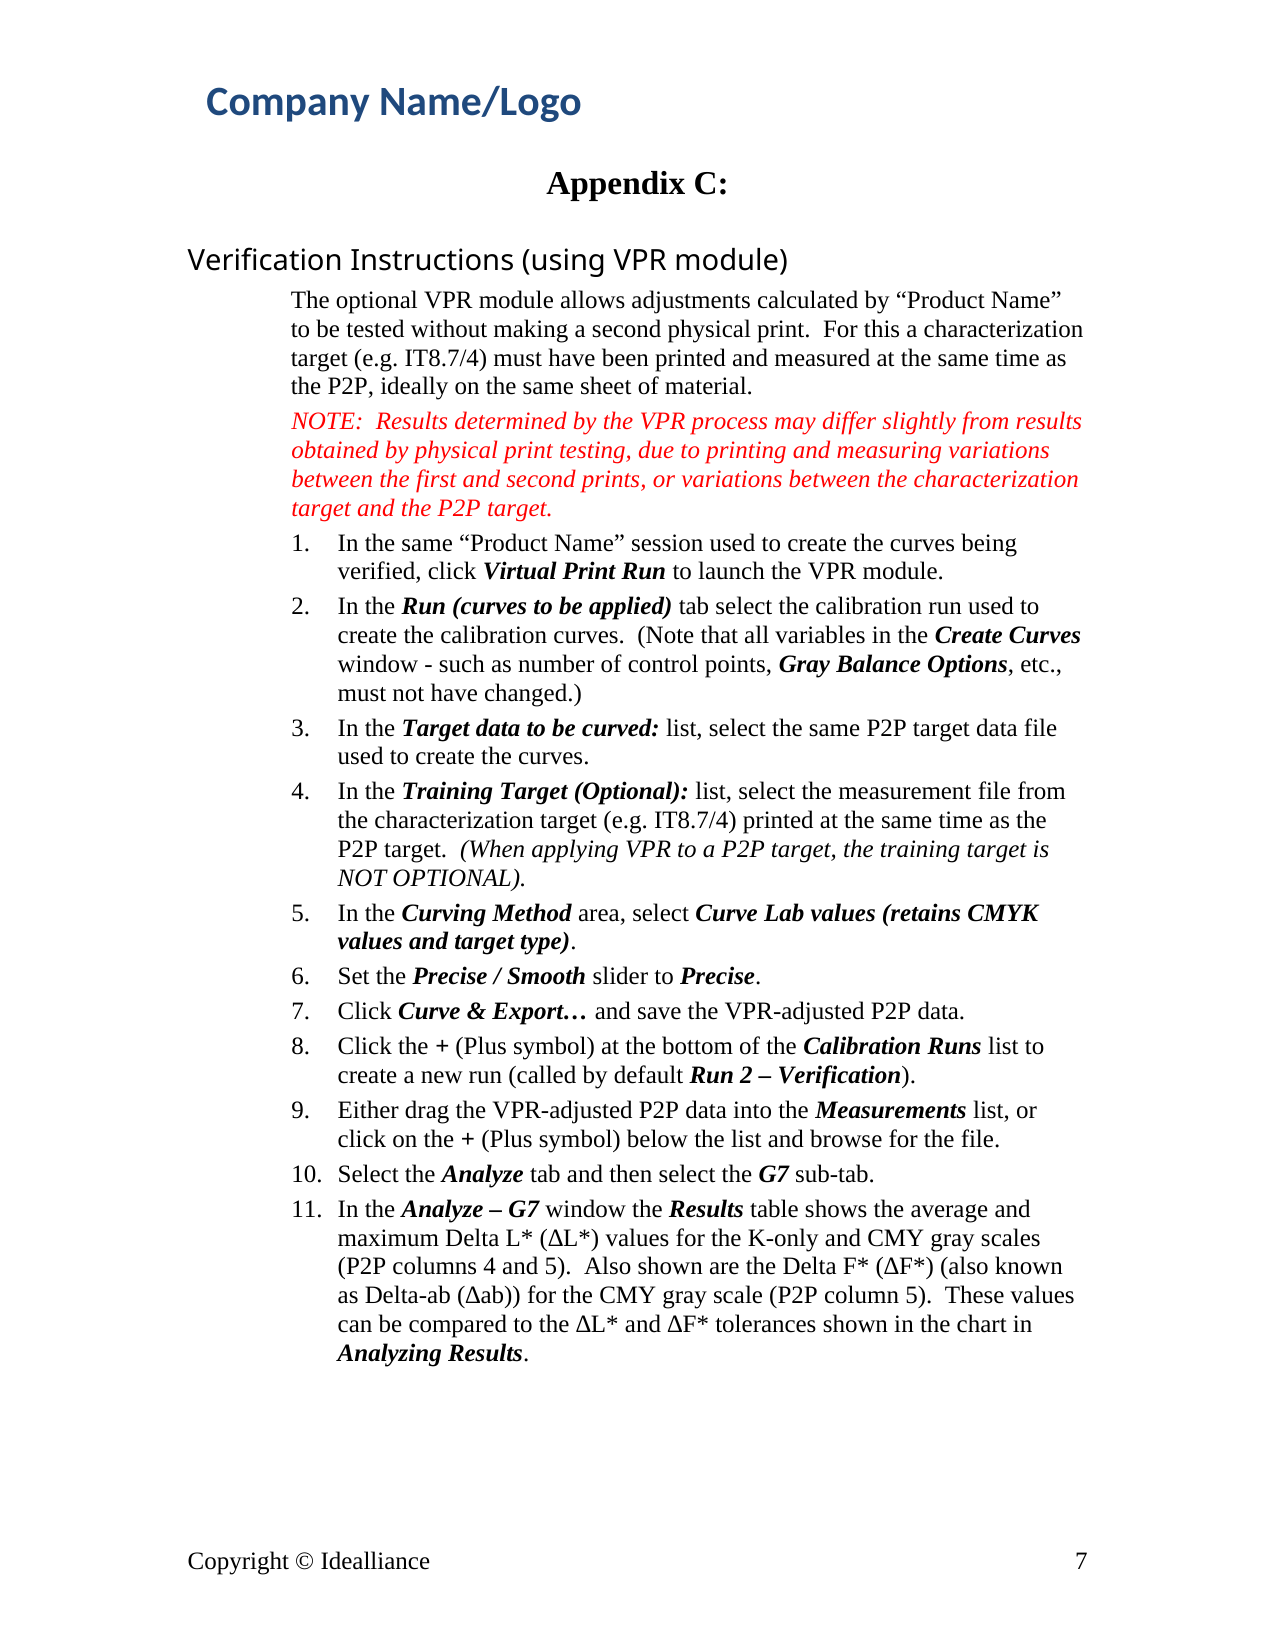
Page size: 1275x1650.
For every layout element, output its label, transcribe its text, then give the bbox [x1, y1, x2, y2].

list 10. Select the Analyze tab and then select the G7 sub-tab. [291, 1159, 1087, 1188]
text NOTE: Results determined by the VPR process may differ slightly from results obtained by physical print testing, due to printing and measuring variations between the first and second prints, or variations between the characterization target and the P2P target. [291, 406, 1087, 521]
text Appendix C: [187, 163, 1087, 202]
list 8. Click the + (Plus symbol) at the bottom of the Calibration Runs list to create a new run (called by default Run 2 – Verification). [291, 1031, 1087, 1089]
list 9. Either drag the VPR-adjusted P2P data into the Measurements list, or click on the + (Plus symbol) below the list and browse for the file. [291, 1095, 1087, 1153]
list 3. In the Target data to be curved: list, select the same P2P target data file used to create the curves. [291, 713, 1087, 770]
list 6. Set the Precise / Smooth slider to Precise. [291, 961, 1087, 990]
list 2. In the Run (curves to be applied) tab select the calibration run used to create the calibration curves. (Note that all variables in the Create Curves window - such as number of control points, Gray Balance Options, etc., must not have changed.) [291, 591, 1087, 706]
list 5. In the Curving Method area, select Curve Lab values (retains CMYK values and target type). [291, 898, 1087, 955]
subtitle Verification Instructions (using VPR module) [187, 239, 1087, 279]
text The optional VPR module allows adjustments calculated by “Product Name” to be tested without making a second physical print. For this a characterization target (e.g. IT8.7/4) must have been printed and measured at the same time as the P2P, ideally on the same sheet of material. [291, 285, 1087, 400]
list 11. In the Analyze – G7 window the Results table shows the average and maximum Delta L* (∆L*) values for the K-only and CMY gray scales (P2P columns 4 and 5). Also shown are the Delta F* (∆F*) (also known as Delta-ab (∆ab)) for the CMY gray scale (P2P column 5). These values can be compared to the ∆L* and ∆F* tolerances shown in the chart in Analyzing Results. [291, 1194, 1087, 1366]
list 4. In the Training Target (Optional): list, select the measurement file from the characterization target (e.g. IT8.7/4) printed at the same time as the P2P target. (When applying VPR to a P2P target, the training target is NOT OPTIONAL). [291, 776, 1087, 891]
list 1. In the same “Product Name” session used to create the curves being verified, click Virtual Print Run to launch the VPR module. [291, 528, 1087, 585]
list 7. Click Curve & Export… and save the VPR-adjusted P2P data. [291, 996, 1087, 1025]
